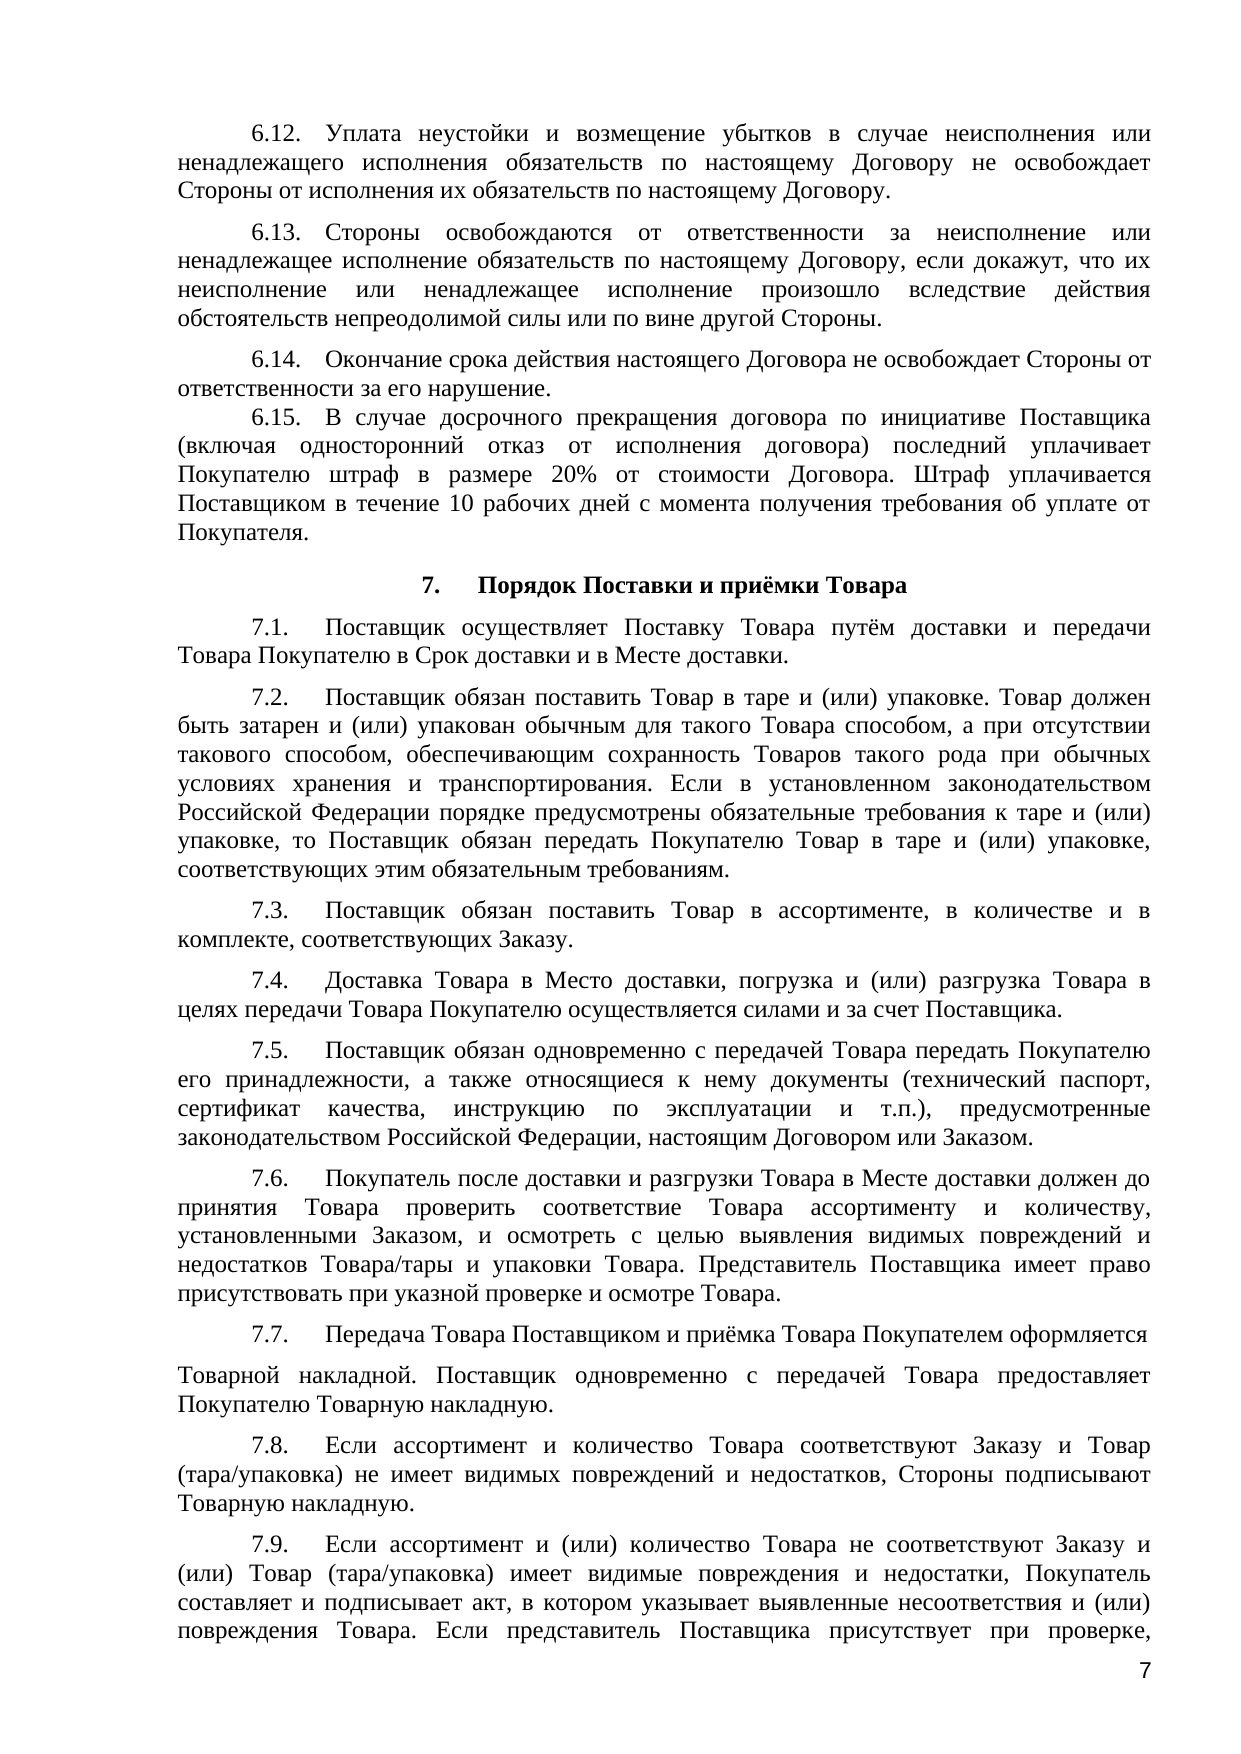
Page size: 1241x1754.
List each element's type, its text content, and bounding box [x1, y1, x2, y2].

list Стороны освобождаются от ответственности за неисполнение или ненадлежащее исполнение обязательств по настоящему Договору, если докажут, что их неисполнение или ненадлежащее исполнение произошло вследствие действия обстоятельств непреодолимой силы или по вине другой Стороны. [177, 217, 1152, 332]
text 7.7. Передача Товара Поставщиком и приёмка Товара Покупателем оформляется [251, 1319, 1152, 1348]
text Товарной накладной. Поставщик одновременно с передачей Товара предоставляет Покупателю Товарную накладную. [177, 1361, 1152, 1418]
list В случае досрочного прекращения договора по инициативе Поставщика (включая односторонний отказ от исполнения договора) последний уплачивает Покупателю штраф в размере 20% от стоимости Договора. Штраф уплачивается Поставщиком в течение 10 рабочих дней с момента получения требования об уплате от Покупателя. [177, 402, 1152, 546]
list Поставщик обязан поставить Товар в ассортименте, в количестве и в комплекте, соответствующих Заказу. [177, 896, 1152, 953]
text 7.8. Если ассортимент и количество Товара соответствуют Заказу и Товар (тара/упаковка) не имеет видимых повреждений и недостатков, Стороны подписывают Товарную накладную. [177, 1431, 1152, 1517]
list Порядок Поставки и приёмки Товара [177, 571, 1152, 599]
list Окончание срока действия настоящего Договора не освобождает Стороны от ответственности за его нарушение. [177, 344, 1152, 402]
text 7.4. Доставка Товара в Место доставки, погрузка и (или) разгрузка Товара в целях передачи Товара Покупателю осуществляется силами и за счет Поставщика. [177, 966, 1152, 1023]
text 7.6. Покупатель после доставки и разгрузки Товара в Месте доставки должен до принятия Товара проверить соответствие Товара ассортименту и количеству, установленными Заказом, и осмотреть с целью выявления видимых повреждений и недостатков Товара/тары и упаковки Товара. Представитель Поставщика имеет право присутствовать при указной проверке и осмотре Товара. [177, 1163, 1152, 1307]
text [177, 1529, 1152, 1644]
list Поставщик осуществляет Поставку Товара путём доставки и передачи Товара Покупателю в Срок доставки и в Месте доставки. [177, 612, 1152, 669]
list Поставщик обязан поставить Товар в таре и (или) упаковке. Товар должен быть затарен и (или) упакован обычным для такого Товара способом, а при отсутствии такового способом, обеспечивающим сохранность Товаров такого рода при обычных условиях хранения и транспортирования. Если в установленном законодательством Российской Федерации порядке предусмотрены обязательные требования к таре и (или) упаковке, то Поставщик обязан передать Покупателю Товар в таре и (или) упаковке, соответствующих этим обязательным требованиям. [177, 682, 1152, 883]
list Уплата неустойки и возмещение убытков в случае неисполнения или ненадлежащего исполнения обязательств по настоящему Договору не освобождает Стороны от исполнения их обязательств по настоящему Договору. [177, 118, 1152, 204]
text 7.5. Поставщик обязан одновременно с передачей Товара передать Покупателю его принадлежности, а также относящиеся к нему документы (технический паспорт, сертификат качества, инструкцию по эксплуатации и т.п.), предусмотренные законодательством Российской Федерации, настоящим Договором или Заказом. [177, 1036, 1152, 1151]
